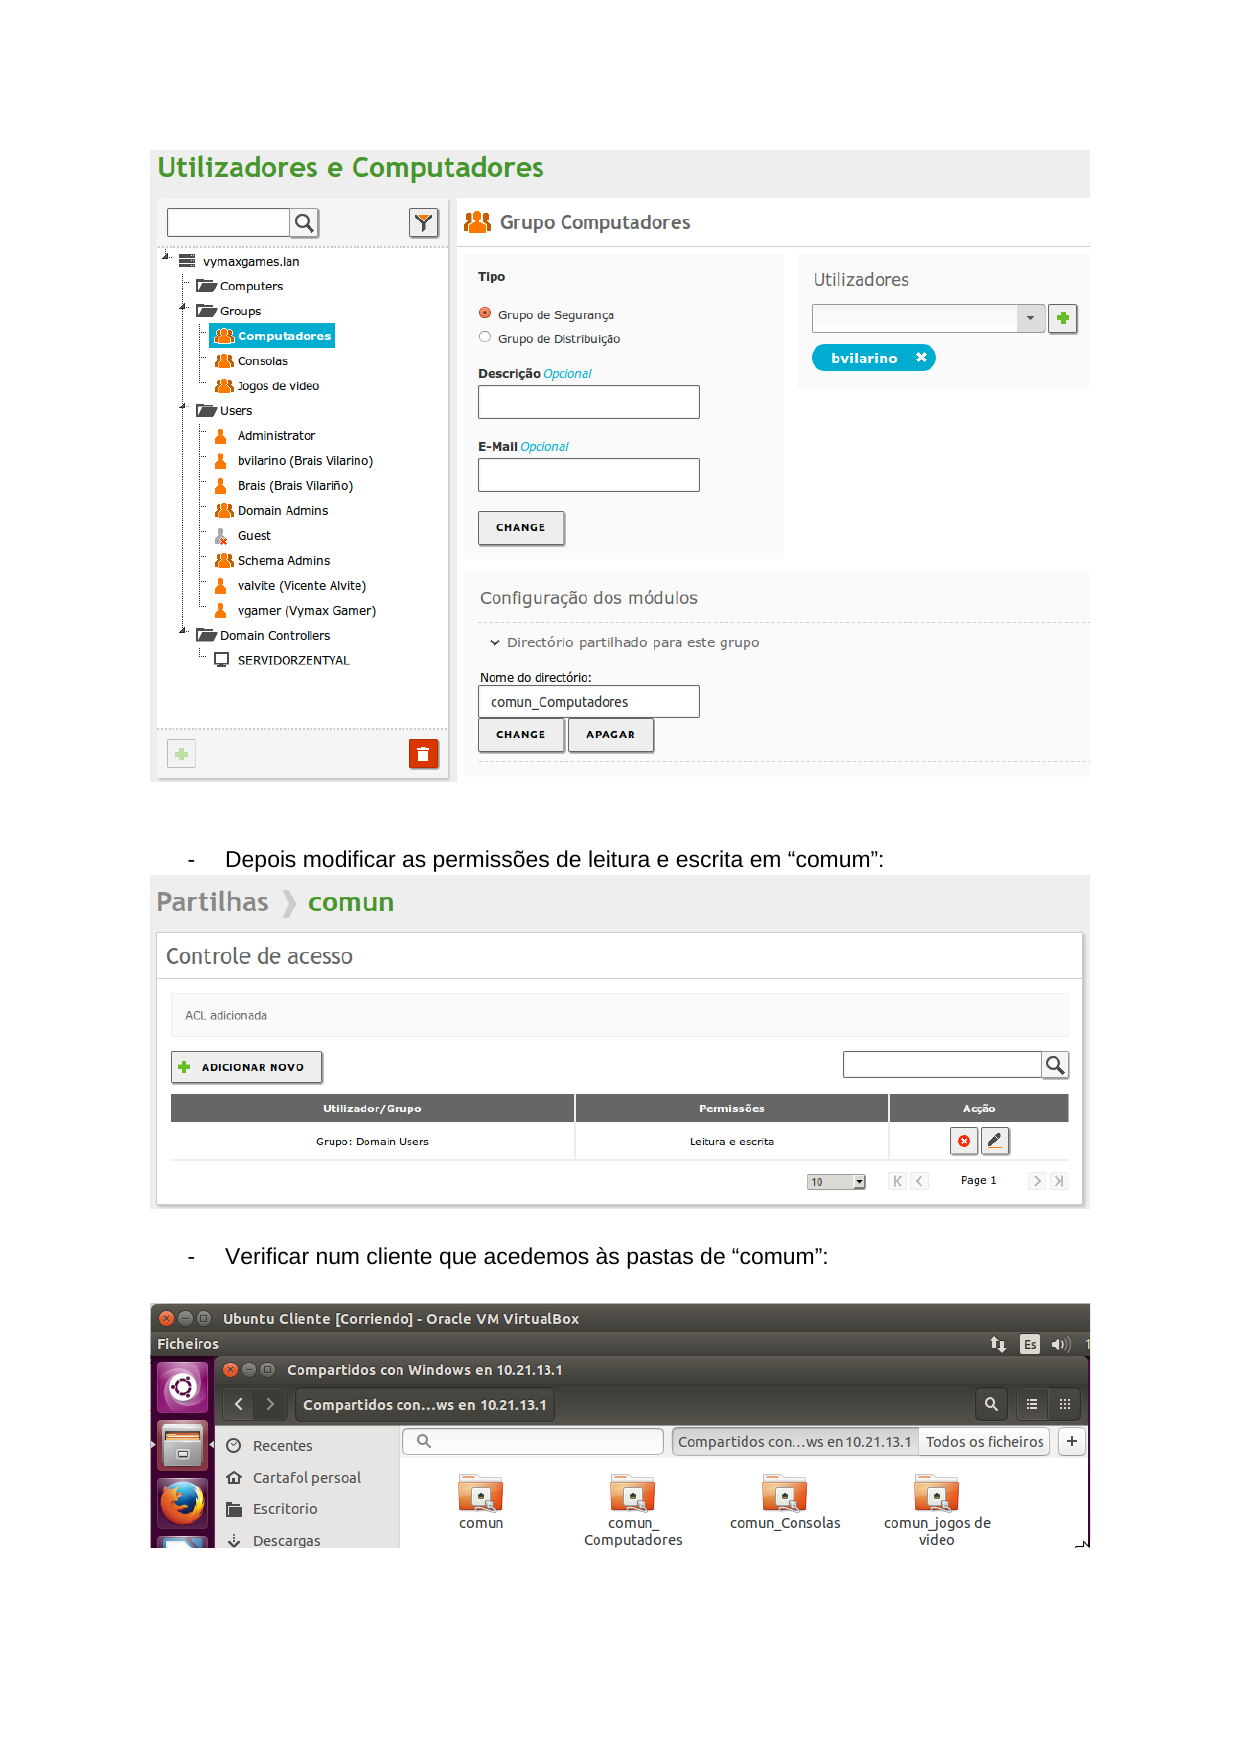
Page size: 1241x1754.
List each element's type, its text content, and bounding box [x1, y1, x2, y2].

picture [150, 150, 1091, 782]
picture [150, 1303, 1091, 1548]
list Depois modificar as permissões de leitura e escrita em “comum”: [187, 846, 1090, 872]
list Verificar num cliente que acedemos às pastas de “comum”: [187, 1243, 1090, 1269]
picture [150, 875, 1091, 1209]
